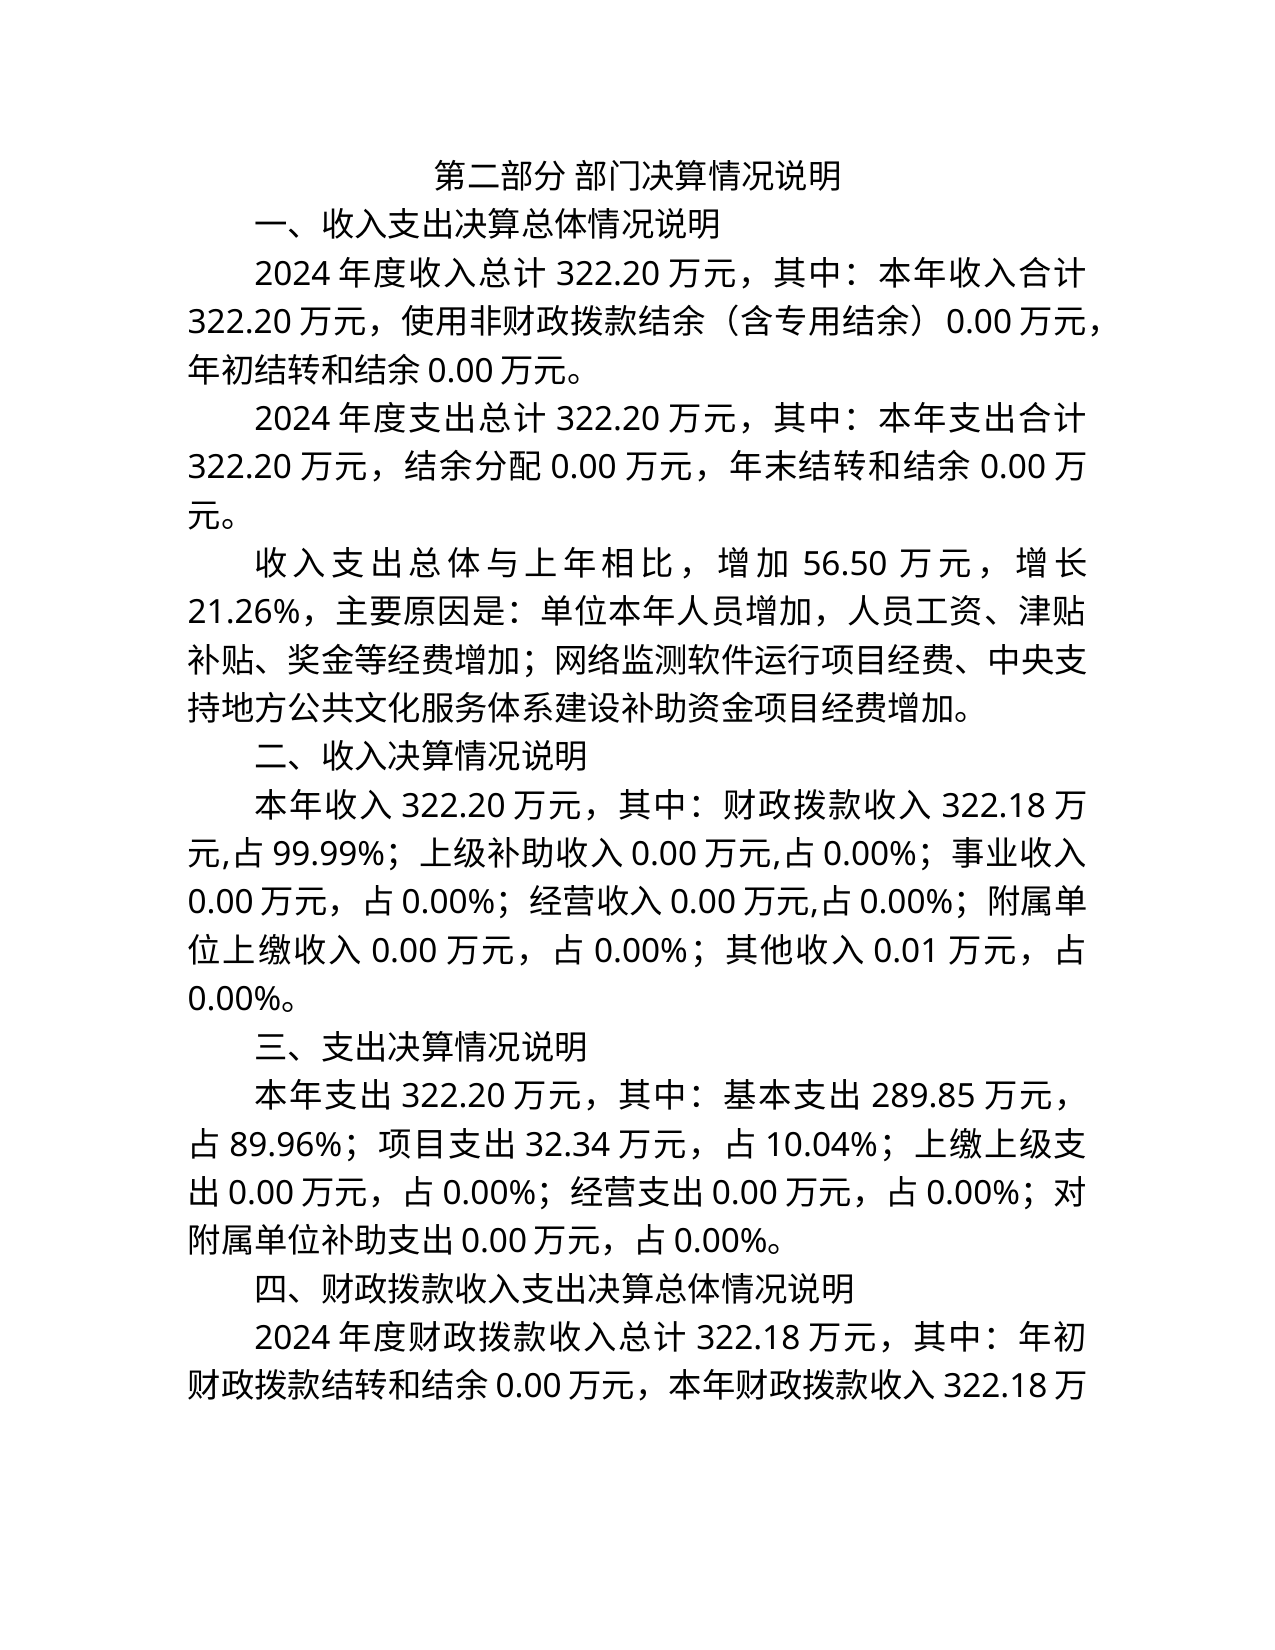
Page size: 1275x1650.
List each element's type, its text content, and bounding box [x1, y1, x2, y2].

text 本年支出322.20万元，其中：基本支出289.85万元，占89.96%；项目支出32.34万元，占10.04%；上缴上级支出0.00万元，占0.00%；经营支出0.00万元，占0.00%；对附属单位补助支出0.00万元，占0.00%。 [187, 1069, 1087, 1263]
text 收入支出总体与上年相比，增加56.50万元，增长21.26%，主要原因是：单位本年人员增加，人员工资、津贴补贴、奖金等经费增加；网络监测软件运行项目经费、中央支持地方公共文化服务体系建设补助资金项目经费增加。 [187, 537, 1087, 730]
text 第二部分 部门决算情况说明 [187, 150, 1087, 198]
text 二、收入决算情况说明 [187, 730, 1087, 778]
text 2024年度支出总计322.20万元，其中：本年支出合计322.20万元，结余分配0.00万元，年末结转和结余0.00万元。 [187, 392, 1087, 537]
text 2024年度收入总计322.20万元，其中：本年收入合计322.20万元，使用非财政拨款结余（含专用结余）0.00万元，年初结转和结余0.00万元。 [187, 246, 1087, 392]
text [187, 1311, 1087, 1408]
text 本年收入322.20万元，其中：财政拨款收入322.18万元,占99.99%；上级补助收入0.00万元,占0.00%；事业收入0.00万元，占0.00%；经营收入0.00万元,占0.00%；附属单位上缴收入0.00万元，占0.00%；其他收入0.01万元，占0.00%。 [187, 778, 1087, 1021]
text 四、财政拨款收入支出决算总体情况说明 [187, 1263, 1087, 1311]
text 一、收入支出决算总体情况说明 [187, 198, 1087, 246]
text 三、支出决算情况说明 [187, 1021, 1087, 1069]
